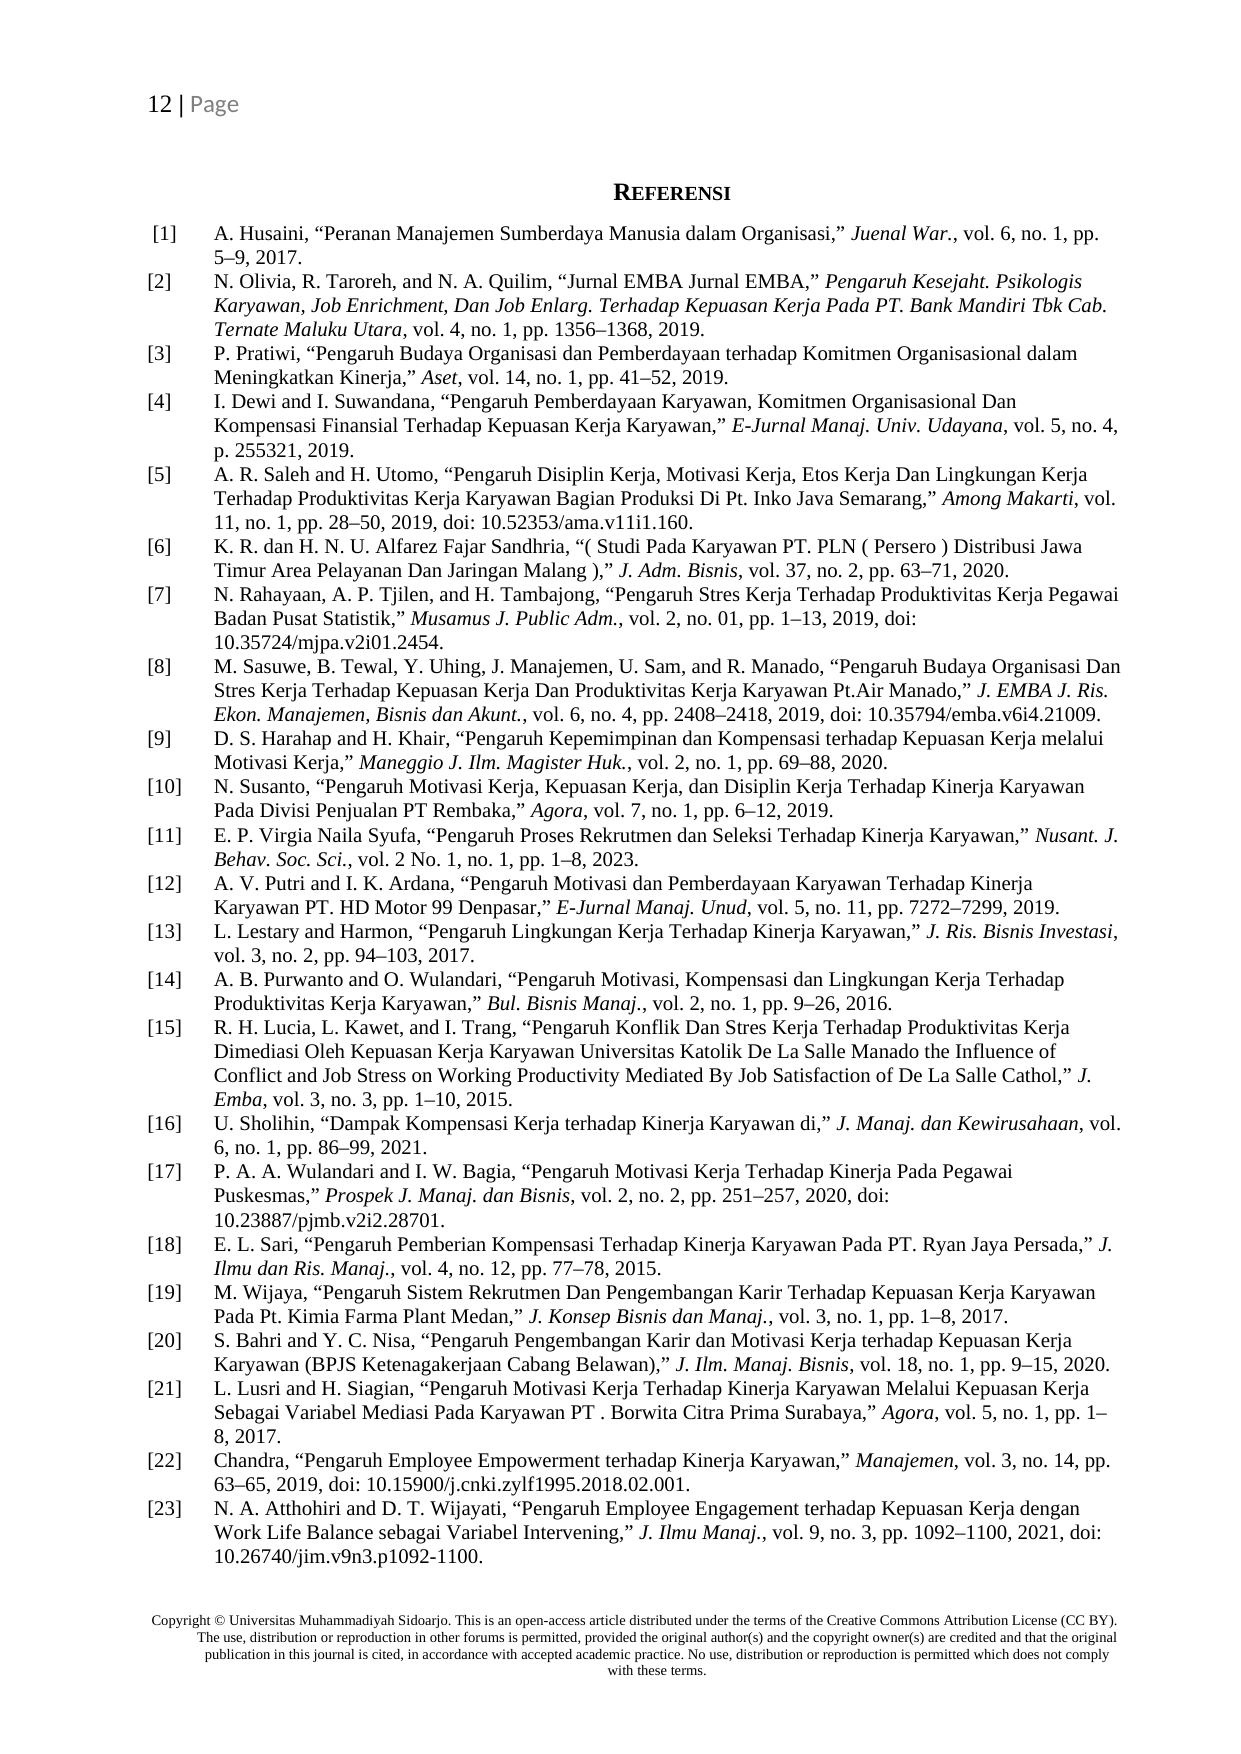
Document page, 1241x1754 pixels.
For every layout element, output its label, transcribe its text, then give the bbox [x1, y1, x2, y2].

text [5] A. R. Saleh and H. Utomo, “Pengaruh Disiplin Kerja, Motivasi Kerja, Etos Kerja Dan Lingkungan Kerja Terhadap Produktivitas Kerja Karyawan Bagian Produksi Di Pt. Inko Java Semarang,” Among Makarti, vol. 11, no. 1, pp. 28–50, 2019, doi: 10.52353/ama.v11i1.160. [147, 462, 1122, 534]
text [11] E. P. Virgia Naila Syufa, “Pengaruh Proses Rekrutmen dan Seleksi Terhadap Kinerja Karyawan,” Nusant. J. Behav. Soc. Sci., vol. 2 No. 1, no. 1, pp. 1–8, 2023. [147, 822, 1122, 871]
text [12] A. V. Putri and I. K. Ardana, “Pengaruh Motivasi dan Pemberdayaan Karyawan Terhadap Kinerja Karyawan PT. HD Motor 99 Denpasar,” E-Jurnal Manaj. Unud, vol. 5, no. 11, pp. 7272–7299, 2019. [147, 871, 1122, 919]
subtitle Referensi [147, 177, 1122, 206]
text [1] A. Husaini, “Peranan Manajemen Sumberdaya Manusia dalam Organisasi,” Juenal War., vol. 6, no. 1, pp. 5–9, 2017. [147, 221, 1122, 269]
text [17] P. A. A. Wulandari and I. W. Bagia, “Pengaruh Motivasi Kerja Terhadap Kinerja Pada Pegawai Puskesmas,” Prospek J. Manaj. dan Bisnis, vol. 2, no. 2, pp. 251–257, 2020, doi: 10.23887/pjmb.v2i2.28701. [147, 1159, 1122, 1232]
text [8] M. Sasuwe, B. Tewal, Y. Uhing, J. Manajemen, U. Sam, and R. Manado, “Pengaruh Budaya Organisasi Dan Stres Kerja Terhadap Kepuasan Kerja Dan Produktivitas Kerja Karyawan Pt.Air Manado,” J. EMBA J. Ris. Ekon. Manajemen, Bisnis dan Akunt., vol. 6, no. 4, pp. 2408–2418, 2019, doi: 10.35794/emba.v6i4.21009. [147, 654, 1122, 726]
text [4] I. Dewi and I. Suwandana, “Pengaruh Pemberdayaan Karyawan, Komitmen Organisasional Dan Kompensasi Finansial Terhadap Kepuasan Kerja Karyawan,” E-Jurnal Manaj. Univ. Udayana, vol. 5, no. 4, p. 255321, 2019. [147, 389, 1122, 462]
text [16] U. Sholihin, “Dampak Kompensasi Kerja terhadap Kinerja Karyawan di,” J. Manaj. dan Kewirusahaan, vol. 6, no. 1, pp. 86–99, 2021. [147, 1111, 1122, 1159]
text [18] E. L. Sari, “Pengaruh Pemberian Kompensasi Terhadap Kinerja Karyawan Pada PT. Ryan Jaya Persada,” J. Ilmu dan Ris. Manaj., vol. 4, no. 12, pp. 77–78, 2015. [147, 1232, 1122, 1280]
text [21] L. Lusri and H. Siagian, “Pengaruh Motivasi Kerja Terhadap Kinerja Karyawan Melalui Kepuasan Kerja Sebagai Variabel Mediasi Pada Karyawan PT . Borwita Citra Prima Surabaya,” Agora, vol. 5, no. 1, pp. 1–8, 2017. [147, 1376, 1122, 1448]
text [13] L. Lestary and Harmon, “Pengaruh Lingkungan Kerja Terhadap Kinerja Karyawan,” J. Ris. Bisnis Investasi, vol. 3, no. 2, pp. 94–103, 2017. [147, 919, 1122, 967]
text [22] Chandra, “Pengaruh Employee Empowerment terhadap Kinerja Karyawan,” Manajemen, vol. 3, no. 14, pp. 63–65, 2019, doi: 10.15900/j.cnki.zylf1995.2018.02.001. [147, 1448, 1122, 1496]
text [20] S. Bahri and Y. C. Nisa, “Pengaruh Pengembangan Karir dan Motivasi Kerja terhadap Kepuasan Kerja Karyawan (BPJS Ketenagakerjaan Cabang Belawan),” J. Ilm. Manaj. Bisnis, vol. 18, no. 1, pp. 9–15, 2020. [147, 1328, 1122, 1376]
text [3] P. Pratiwi, “Pengaruh Budaya Organisasi dan Pemberdayaan terhadap Komitmen Organisasional dalam Meningkatkan Kinerja,” Aset, vol. 14, no. 1, pp. 41–52, 2019. [147, 341, 1122, 389]
text [7] N. Rahayaan, A. P. Tjilen, and H. Tambajong, “Pengaruh Stres Kerja Terhadap Produktivitas Kerja Pegawai Badan Pusat Statistik,” Musamus J. Public Adm., vol. 2, no. 01, pp. 1–13, 2019, doi: 10.35724/mjpa.v2i01.2454. [147, 582, 1122, 654]
text [15] R. H. Lucia, L. Kawet, and I. Trang, “Pengaruh Konflik Dan Stres Kerja Terhadap Produktivitas Kerja Dimediasi Oleh Kepuasan Kerja Karyawan Universitas Katolik De La Salle Manado the Influence of Conflict and Job Stress on Working Productivity Mediated By Job Satisfaction of De La Salle Cathol,” J. Emba, vol. 3, no. 3, pp. 1–10, 2015. [147, 1015, 1122, 1111]
text [10] N. Susanto, “Pengaruh Motivasi Kerja, Kepuasan Kerja, dan Disiplin Kerja Terhadap Kinerja Karyawan Pada Divisi Penjualan PT Rembaka,” Agora, vol. 7, no. 1, pp. 6–12, 2019. [147, 774, 1122, 822]
text [6] K. R. dan H. N. U. Alfarez Fajar Sandhria, “( Studi Pada Karyawan PT. PLN ( Persero ) Distribusi Jawa Timur Area Pelayanan Dan Jaringan Malang ),” J. Adm. Bisnis, vol. 37, no. 2, pp. 63–71, 2020. [147, 534, 1122, 582]
text [9] D. S. Harahap and H. Khair, “Pengaruh Kepemimpinan dan Kompensasi terhadap Kepuasan Kerja melalui Motivasi Kerja,” Maneggio J. Ilm. Magister Huk., vol. 2, no. 1, pp. 69–88, 2020. [147, 726, 1122, 774]
text [14] A. B. Purwanto and O. Wulandari, “Pengaruh Motivasi, Kompensasi dan Lingkungan Kerja Terhadap Produktivitas Kerja Karyawan,” Bul. Bisnis Manaj., vol. 2, no. 1, pp. 9–26, 2016. [147, 967, 1122, 1015]
text [19] M. Wijaya, “Pengaruh Sistem Rekrutmen Dan Pengembangan Karir Terhadap Kepuasan Kerja Karyawan Pada Pt. Kimia Farma Plant Medan,” J. Konsep Bisnis dan Manaj., vol. 3, no. 1, pp. 1–8, 2017. [147, 1280, 1122, 1328]
text [23] N. A. Atthohiri and D. T. Wijayati, “Pengaruh Employee Engagement terhadap Kepuasan Kerja dengan Work Life Balance sebagai Variabel Intervening,” J. Ilmu Manaj., vol. 9, no. 3, pp. 1092–1100, 2021, doi: 10.26740/jim.v9n3.p1092-1100. [147, 1496, 1122, 1568]
text [2] N. Olivia, R. Taroreh, and N. A. Quilim, “Jurnal EMBA Jurnal EMBA,” Pengaruh Kesejaht. Psikologis Karyawan, Job Enrichment, Dan Job Enlarg. Terhadap Kepuasan Kerja Pada PT. Bank Mandiri Tbk Cab. Ternate Maluku Utara, vol. 4, no. 1, pp. 1356–1368, 2019. [147, 269, 1122, 341]
